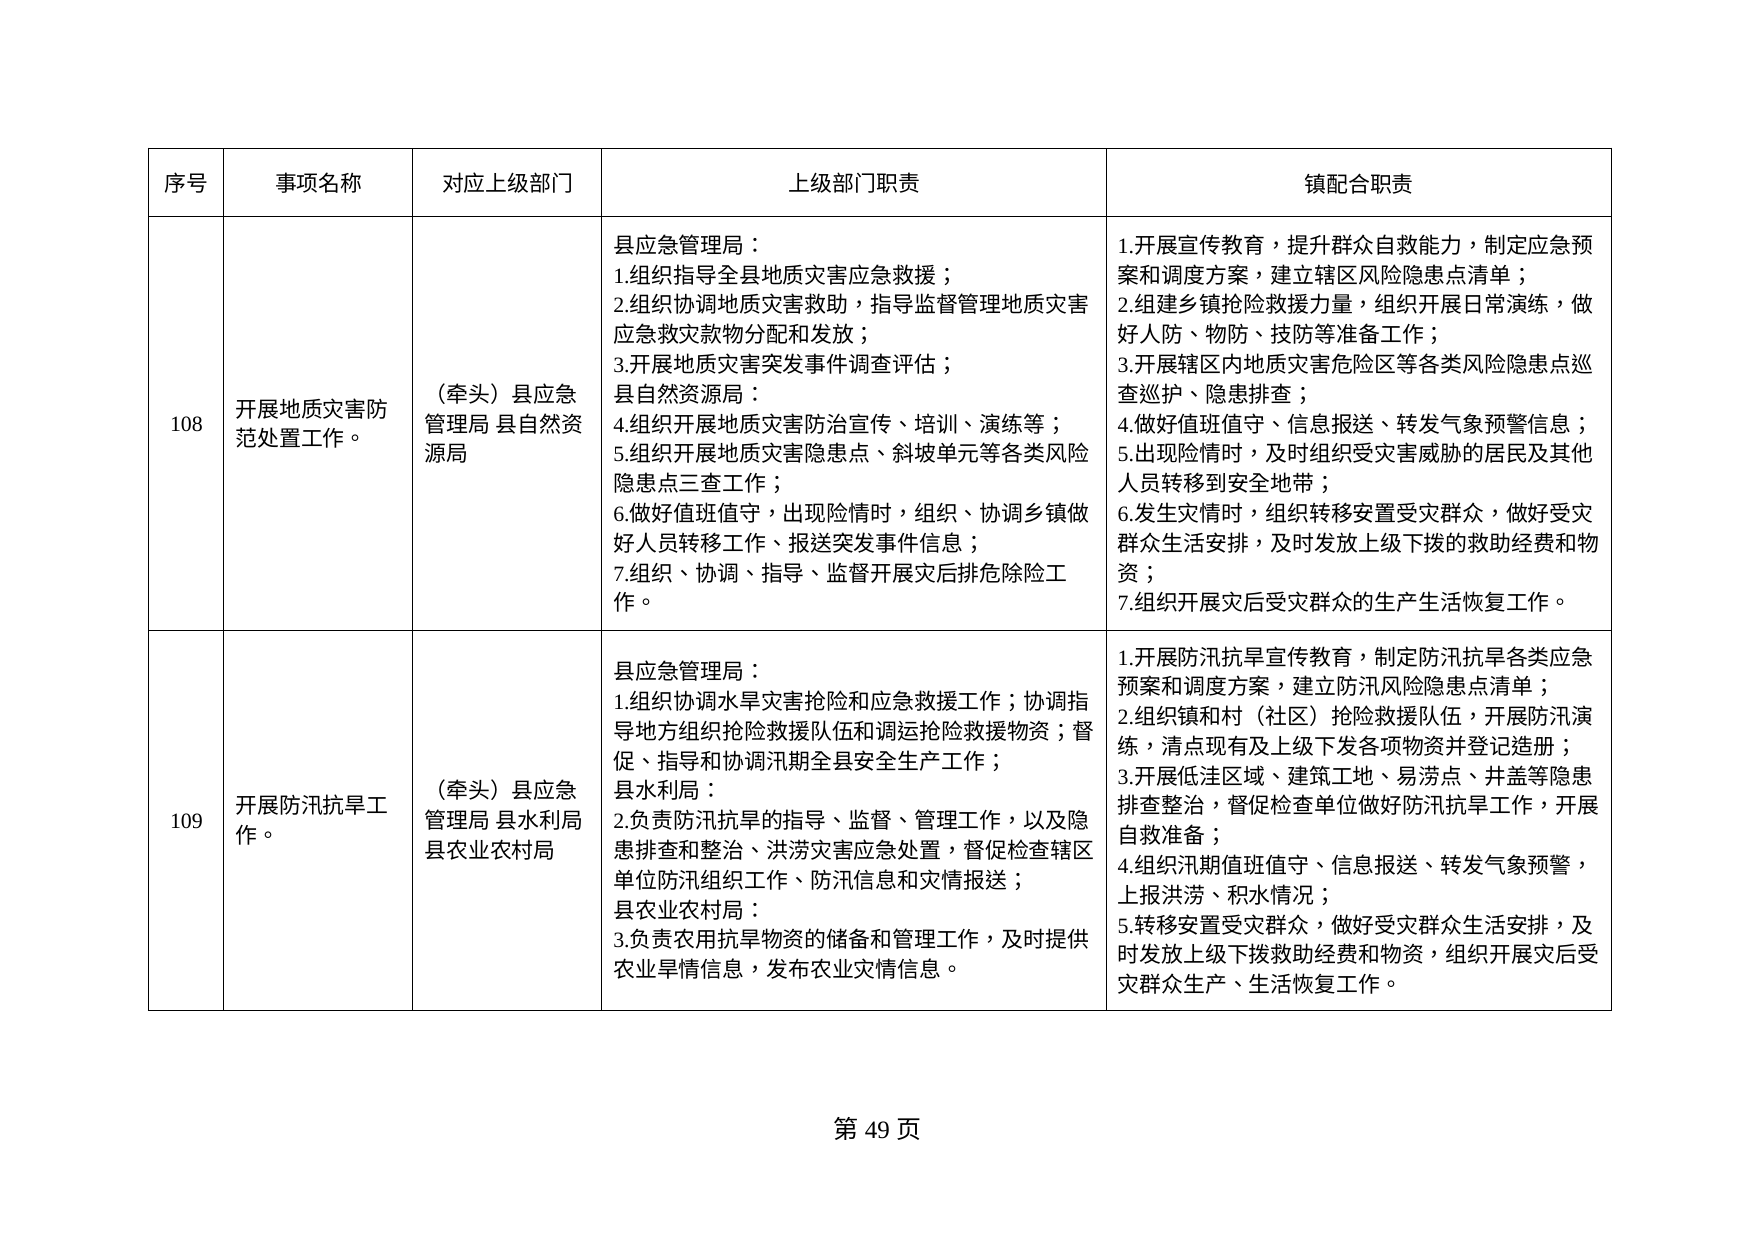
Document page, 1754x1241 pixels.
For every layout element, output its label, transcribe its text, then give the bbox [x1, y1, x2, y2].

table_header 上级部门职责 [602, 149, 1106, 216]
table_header 镇配合职责 [1107, 149, 1611, 216]
table_cell （牵头）县应急管理局 县自然资源局 [413, 217, 601, 629]
table_header 对应上级部门 [413, 149, 601, 216]
table_cell 109 [149, 631, 223, 1010]
table_header 序号 [149, 149, 223, 216]
table_cell 县应急管理局： 1.组织协调水旱灾害抢险和应急救援工作；协调指导地方组织抢险救援队伍和调运抢险救援物资；督促、指导和协调汛期全县安全生产工作； 县水利局： 2.负责防汛抗旱的指导、监督、管理工作，以及隐患排查和整治、洪涝灾害应急处置，督促检查辖区单位防汛组织工作、防汛信息和灾情报送； 县农业农村局： 3.负责农用抗旱物资的储备和管理工作，及时提供农业旱情信息，发布农业灾情信息。 [602, 631, 1106, 1010]
table_cell 1.开展宣传教育，提升群众自救能力，制定应急预案和调度方案，建立辖区风险隐患点清单； 2.组建乡镇抢险救援力量，组织开展日常演练，做好人防、物防、技防等准备工作； 3.开展辖区内地质灾害危险区等各类风险隐患点巡查巡护、隐患排查； 4.做好值班值守、信息报送、转发气象预警信息； 5.出现险情时，及时组织受灾害威胁的居民及其他人员转移到安全地带； 6.发生灾情时，组织转移安置受灾群众，做好受灾群众生活安排，及时发放上级下拨的救助经费和物资； 7.组织开展灾后受灾群众的生产生活恢复工作。 [1107, 217, 1611, 629]
table_header 事项名称 [224, 149, 412, 216]
table_cell 1.开展防汛抗旱宣传教育，制定防汛抗旱各类应急预案和调度方案，建立防汛风险隐患点清单； 2.组织镇和村（社区）抢险救援队伍，开展防汛演练，清点现有及上级下发各项物资并登记造册； 3.开展低洼区域、建筑工地、易涝点、井盖等隐患排查整治，督促检查单位做好防汛抗旱工作，开展自救准备； 4.组织汛期值班值守、信息报送、转发气象预警，上报洪涝、积水情况； 5.转移安置受灾群众，做好受灾群众生活安排，及时发放上级下拨救助经费和物资，组织开展灾后受灾群众生产、生活恢复工作。 [1107, 631, 1611, 1010]
table_cell 开展防汛抗旱工作。 [224, 631, 412, 1010]
table_cell 县应急管理局： 1.组织指导全县地质灾害应急救援； 2.组织协调地质灾害救助，指导监督管理地质灾害应急救灾款物分配和发放； 3.开展地质灾害突发事件调查评估； 县自然资源局： 4.组织开展地质灾害防治宣传、培训、演练等； 5.组织开展地质灾害隐患点、斜坡单元等各类风险隐患点三查工作； 6.做好值班值守，出现险情时，组织、协调乡镇做好人员转移工作、报送突发事件信息； 7.组织、协调、指导、监督开展灾后排危除险工作。 [602, 217, 1106, 629]
table_cell 开展地质灾害防范处置工作。 [224, 217, 412, 629]
table_cell 108 [149, 217, 223, 629]
table_cell （牵头）县应急管理局 县水利局 县农业农村局 [413, 631, 601, 1010]
